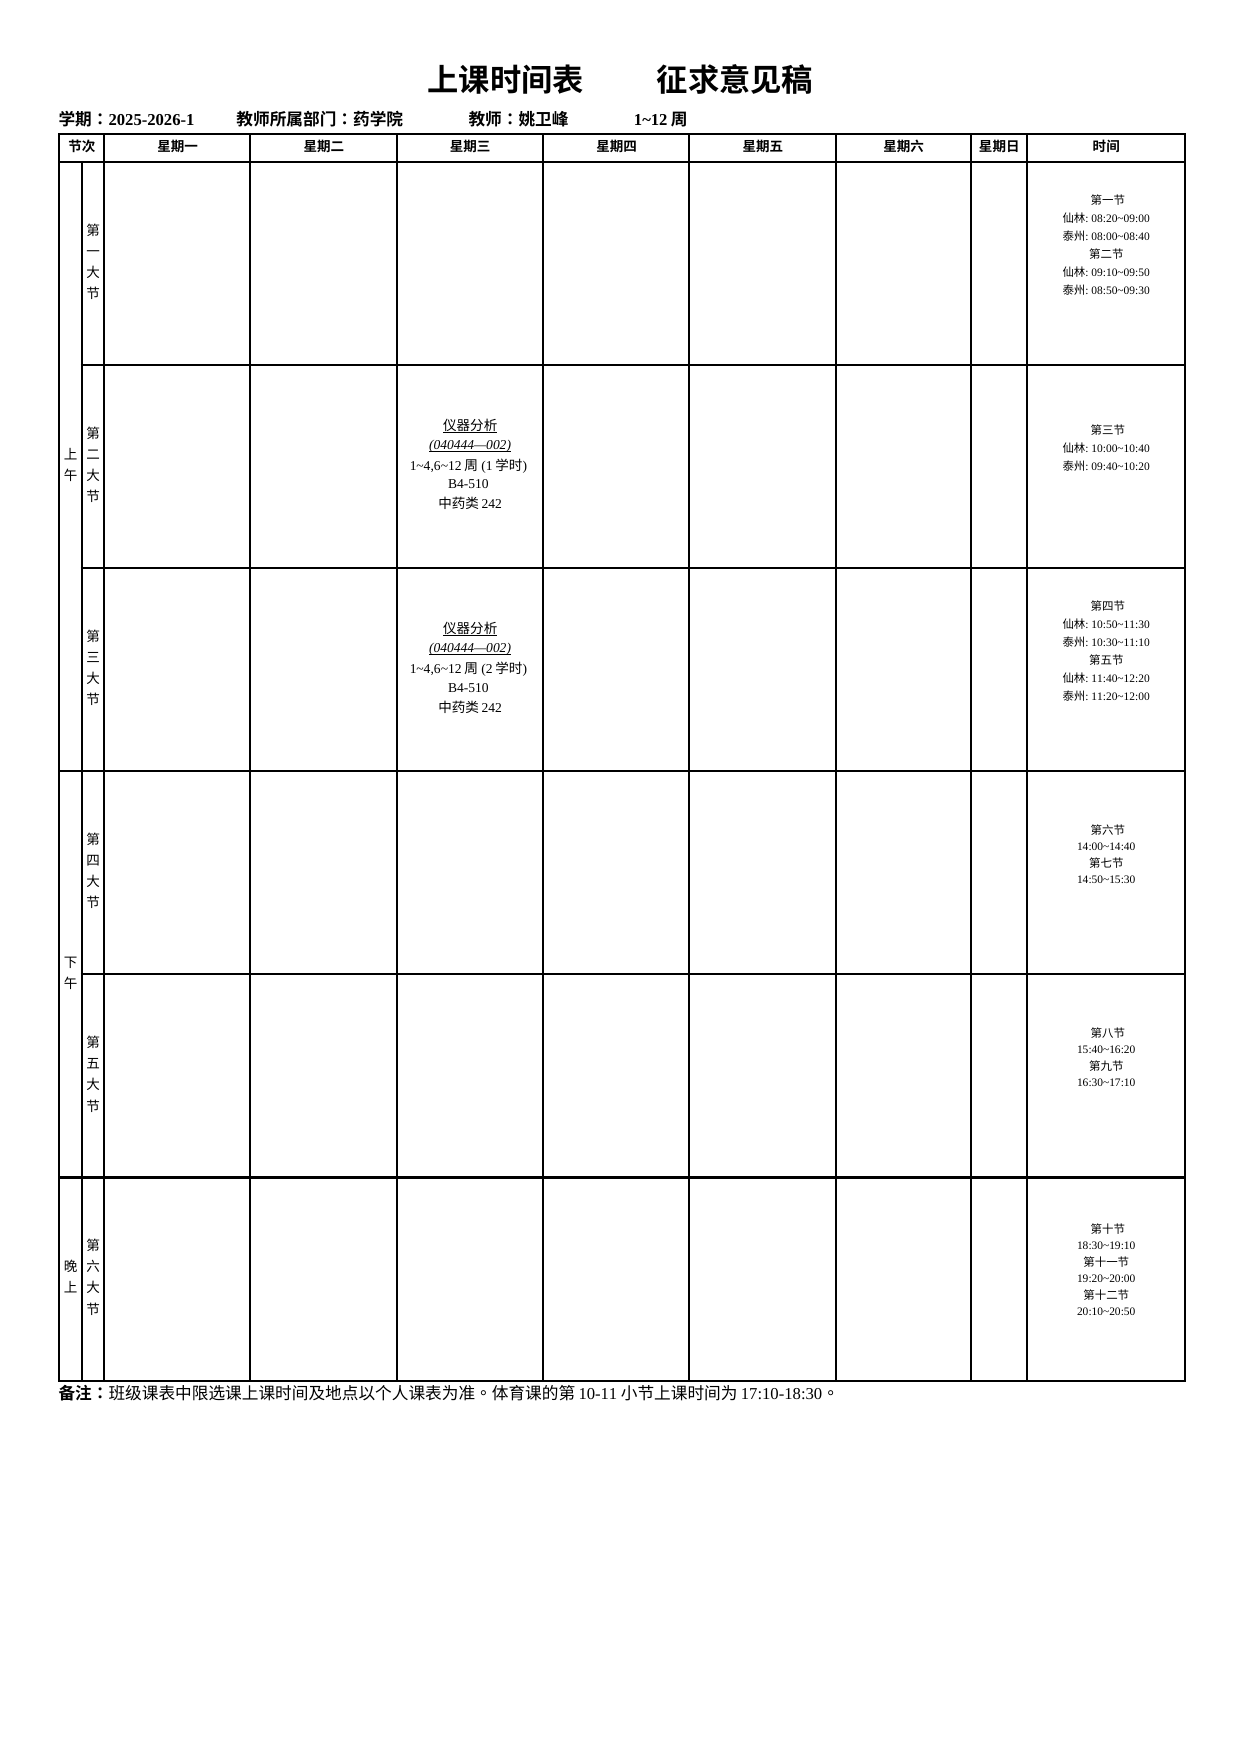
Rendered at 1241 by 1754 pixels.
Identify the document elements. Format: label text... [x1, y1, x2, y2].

table_cell [972, 772, 1026, 973]
table_cell [837, 569, 970, 770]
table_cell 第三大节 [83, 569, 103, 770]
table_cell [251, 975, 396, 1176]
table_cell 第三节 仙林: 10:00~10:40 泰州: 09:40~10:20 [1028, 366, 1184, 567]
table_cell [105, 569, 249, 770]
table_cell [972, 975, 1026, 1176]
table_cell 第四节 仙林: 10:50~11:30 泰州: 10:30~11:10 第五节 仙林: 11:40~12:20 泰州: 11:20~12:00 [1028, 569, 1184, 770]
table_cell [972, 1179, 1026, 1379]
table_cell [105, 772, 249, 973]
table_header 星期三 [398, 135, 542, 161]
table_cell [972, 569, 1026, 770]
table_cell [690, 366, 835, 567]
table_cell [398, 772, 542, 973]
table_cell [398, 975, 542, 1176]
table_cell 下午 [60, 772, 81, 1176]
table_cell 第四大节 [83, 772, 103, 973]
table_header 星期四 [544, 135, 688, 161]
table_cell [105, 1179, 249, 1379]
table_cell [837, 163, 970, 364]
table_cell 仪器分析 (040444—002) 1~4,6~12周 (2学时) B4-510 中药类242 [398, 569, 542, 770]
table_cell [690, 1179, 835, 1379]
table_header 星期六 [837, 135, 970, 161]
table_cell [544, 772, 688, 973]
table_cell [251, 569, 396, 770]
text 学期：2025-2026-1 教师所属部门：药学院 教师：姚卫峰 1~12周 [58, 107, 1182, 130]
table_cell [690, 975, 835, 1176]
table_cell 第十节 18:30~19:10 第十一节 19:20~20:00 第十二节 20:10~20:50 [1028, 1179, 1184, 1379]
table_cell [251, 772, 396, 973]
table_cell [690, 163, 835, 364]
table_cell [837, 1179, 970, 1379]
table_header 星期一 [105, 135, 249, 161]
table_cell 第二大节 [83, 366, 103, 567]
table_cell [544, 975, 688, 1176]
text 上课时间表 征求意见稿 [58, 58, 1182, 101]
table_cell 第一大节 [83, 163, 103, 364]
table_cell [690, 772, 835, 973]
table_cell [105, 366, 249, 567]
table_cell [972, 366, 1026, 567]
text 备注：班级课表中限选课上课时间及地点以个人课表为准。体育课的第10-11小节上课时间为17:10-18:30。 [58, 1382, 1182, 1404]
table_cell 上午 [60, 163, 81, 770]
table_header 星期日 [972, 135, 1026, 161]
table_header 星期五 [690, 135, 835, 161]
table_cell 第一节 仙林: 08:20~09:00 泰州: 08:00~08:40 第二节 仙林: 09:10~09:50 泰州: 08:50~09:30 [1028, 163, 1184, 364]
table_header 时间 [1028, 135, 1184, 161]
table_cell [972, 163, 1026, 364]
table_cell 第六大节 [83, 1179, 103, 1379]
table_cell [251, 366, 396, 567]
table_cell [105, 163, 249, 364]
table_cell 第八节 15:40~16:20 第九节 16:30~17:10 [1028, 975, 1184, 1176]
table_cell [544, 163, 688, 364]
table_cell [690, 569, 835, 770]
table_cell [837, 772, 970, 973]
table_cell [544, 1179, 688, 1379]
table_cell [837, 975, 970, 1176]
table_cell [544, 569, 688, 770]
table_cell [251, 163, 396, 364]
table_cell [398, 163, 542, 364]
table_cell [398, 1179, 542, 1379]
table_cell [105, 975, 249, 1176]
table_cell 第五大节 [83, 975, 103, 1176]
table_cell 第六节 14:00~14:40 第七节 14:50~15:30 [1028, 772, 1184, 973]
table_header 星期二 [251, 135, 396, 161]
table_header 节次 [60, 135, 103, 161]
table_cell [544, 366, 688, 567]
table_cell 晚上 [60, 1179, 81, 1379]
table_cell [837, 366, 970, 567]
table_cell 仪器分析 (040444—002) 1~4,6~12周 (1学时) B4-510 中药类242 [398, 366, 542, 567]
table_cell [251, 1179, 396, 1379]
